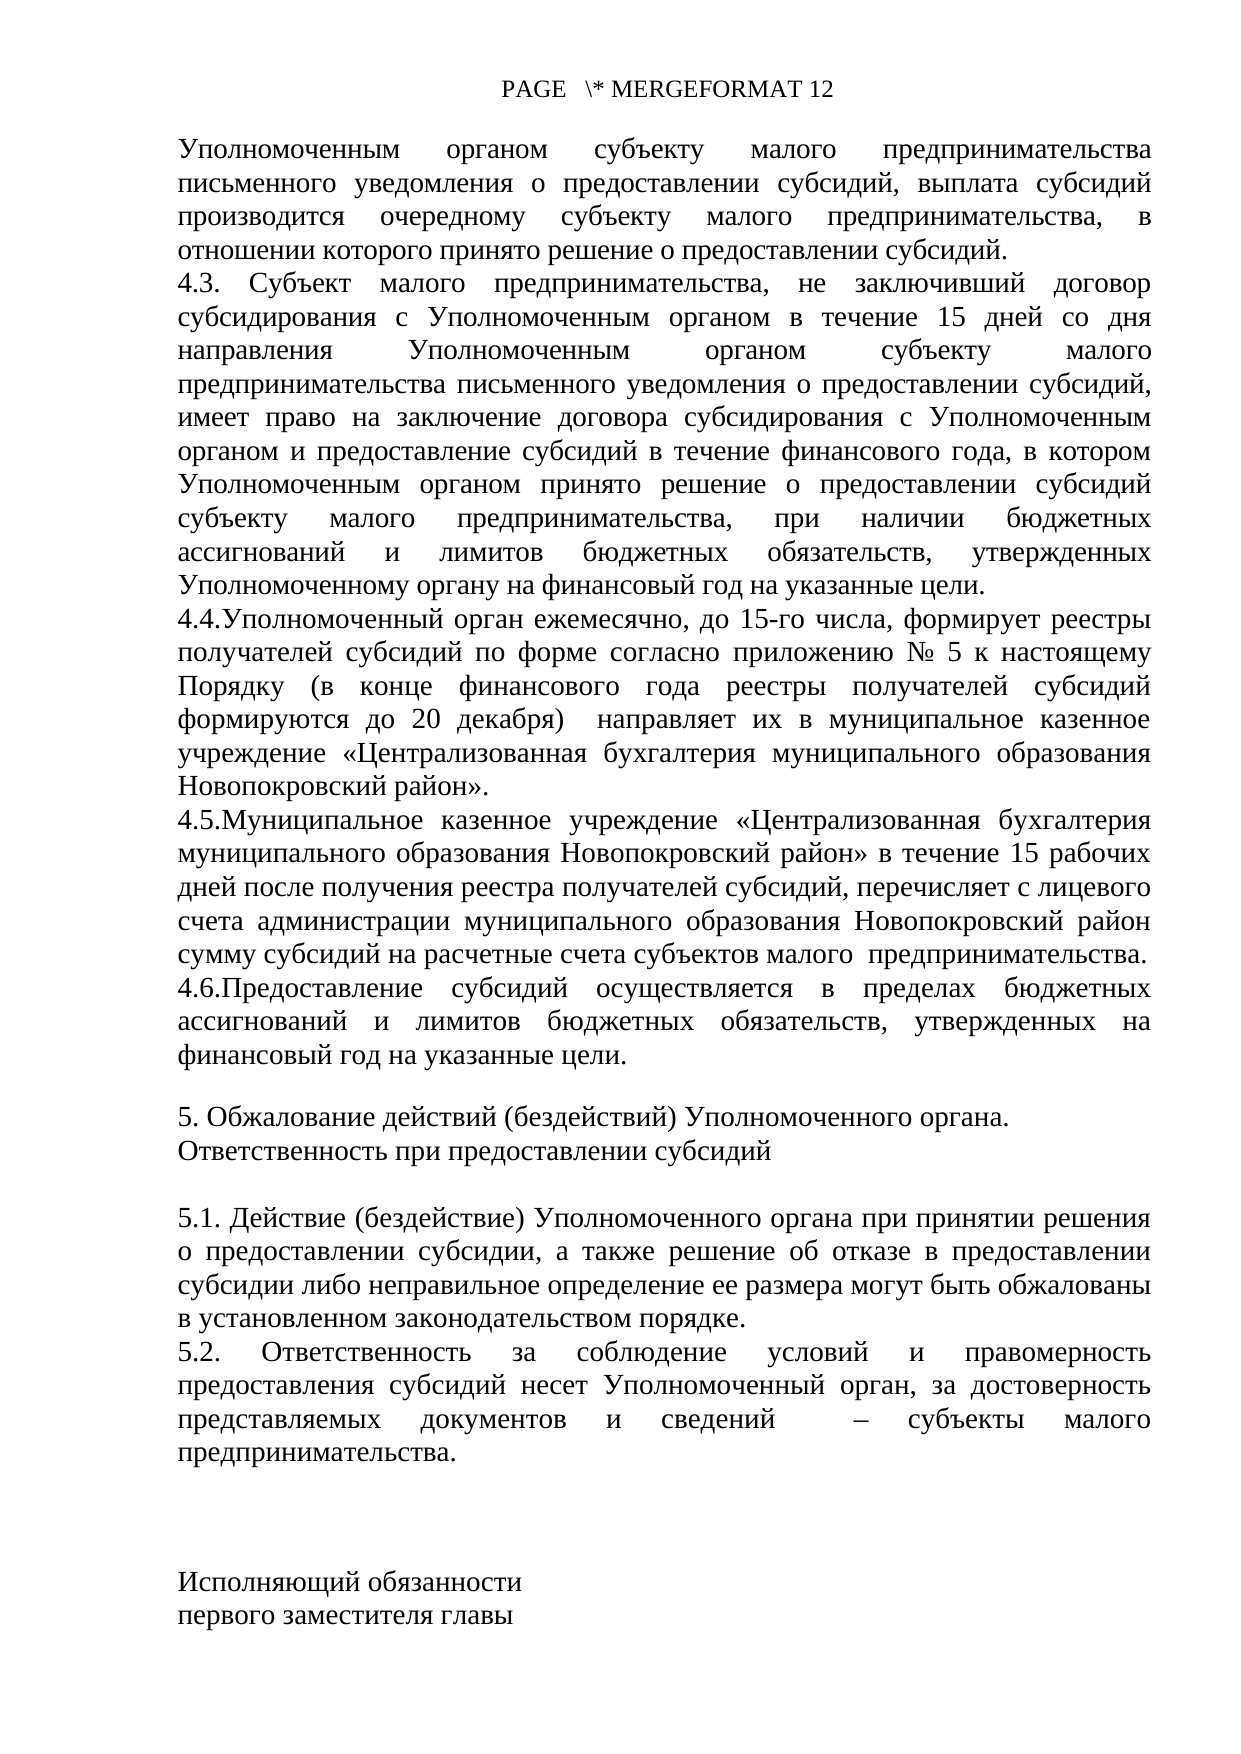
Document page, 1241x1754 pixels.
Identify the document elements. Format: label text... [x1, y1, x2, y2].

text 4.4.Уполномоченный орган ежемесячно, до 15-го числа, формирует реестры получателей субсидий по форме согласно приложению № 5 к настоящему Порядку (в конце финансового года реестры получателей субсидий формируются до 20 декабря) направляет их в муниципальное казенное учреждение «Централизованная бухгалтерия муниципального образования Новопокровский район». [177, 601, 1152, 802]
text Исполняющий обязанности [177, 1564, 1152, 1597]
text 4.3. Субъект малого предпринимательства, не заключивший договор субсидирования с Уполномоченным органом в течение 15 дней со дня направления Уполномоченным органом субъекту малого предпринимательства письменного уведомления о предоставлении субсидий, имеет право на заключение договора субсидирования с Уполномоченным органом и предоставление субсидий в течение финансового года, в котором Уполномоченным органом принято решение о предоставлении субсидий субъекту малого предпринимательства, при наличии бюджетных ассигнований и лимитов бюджетных обязательств, утвержденных Уполномоченному органу на финансовый год на указанные цели. [177, 265, 1152, 601]
text 4.5.Муниципальное казенное учреждение «Централизованная бухгалтерия муниципального образования Новопокровский район» в течение 15 рабочих дней после получения реестра получателей субсидий, перечисляет с лицевого счета администрации муниципального образования Новопокровский район сумму субсидий на расчетные счета субъектов малого предпринимательства. [177, 802, 1152, 970]
text Ответственность при предоставлении субсидий [177, 1133, 1152, 1166]
text 4.6.Предоставление субсидий осуществляется в пределах бюджетных ассигнований и лимитов бюджетных обязательств, утвержденных на финансовый год на указанные цели. [177, 970, 1152, 1070]
text 5.1. Действие (бездействие) Уполномоченного органа при принятии решения о предоставлении субсидии, а также решение об отказе в предоставлении субсидии либо неправильное определение ее размера могут быть обжалованы в установленном законодательством порядке. [177, 1200, 1152, 1334]
text первого заместителя главы [177, 1597, 1152, 1631]
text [177, 131, 1152, 265]
text 5. Обжалование действий (бездействий) Уполномоченного органа. [177, 1099, 1152, 1133]
text 5.2. Ответственность за соблюдение условий и правомерность предоставления субсидий несет Уполномоченный орган, за достоверность представляемых документов и сведений – субъекты малого предпринимательства. [177, 1334, 1152, 1468]
